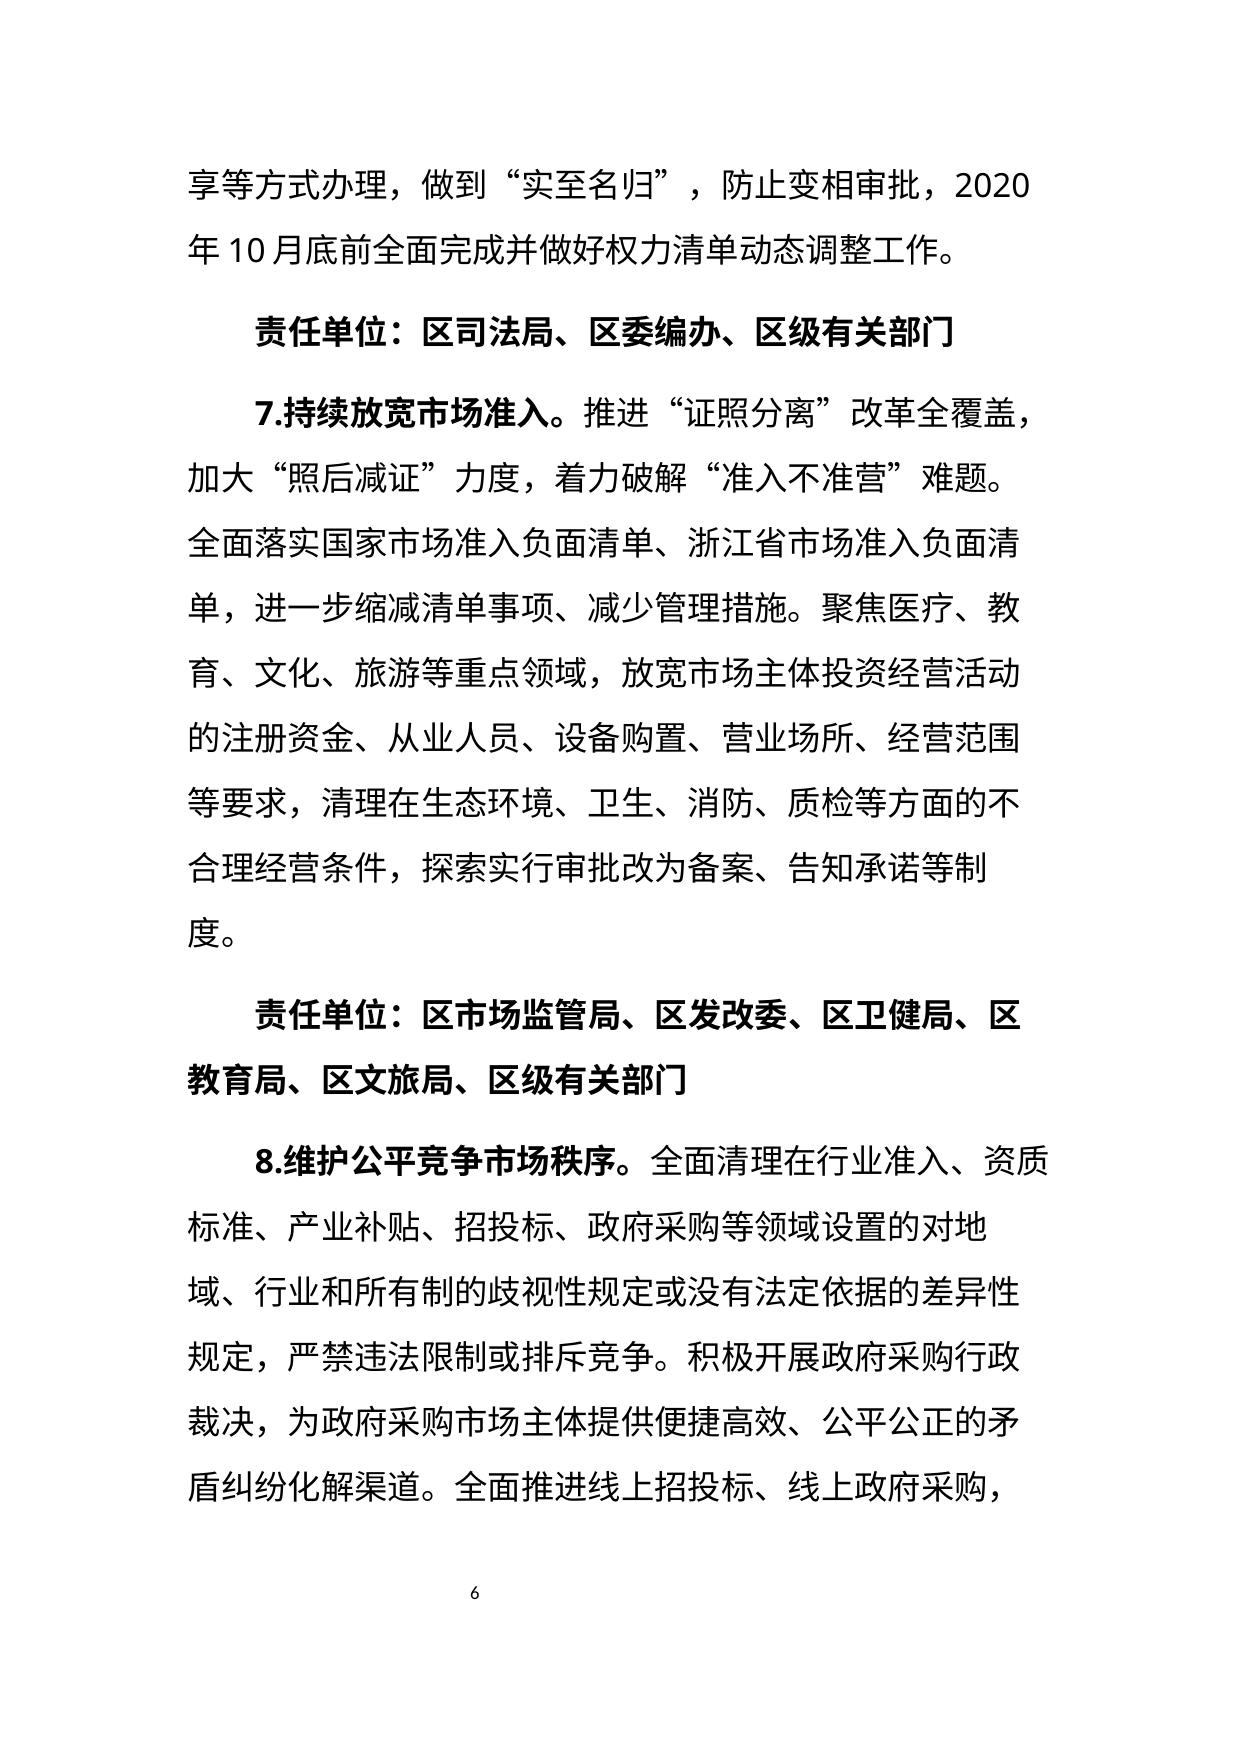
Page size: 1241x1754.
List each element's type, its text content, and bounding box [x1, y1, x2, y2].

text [187, 150, 1053, 280]
text 责任单位：区司法局、区委编办、区级有关部门 [187, 297, 1053, 362]
text 7.持续放宽市场准入。推进“证照分离”改革全覆盖，加大“照后减证”力度，着力破解“准入不准营”难题。全面落实国家市场准入负面清单、浙江省市场准入负面清单，进一步缩减清单事项、减少管理措施。聚焦医疗、教育、文化、旅游等重点领域，放宽市场主体投资经营活动的注册资金、从业人员、设备购置、营业场所、经营范围等要求，清理在生态环境、卫生、消防、质检等方面的不合理经营条件，探索实行审批改为备案、告知承诺等制度。 [187, 379, 1053, 964]
text 责任单位：区市场监管局、区发改委、区卫健局、区教育局、区文旅局、区级有关部门 [187, 980, 1053, 1110]
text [187, 1127, 1053, 1517]
